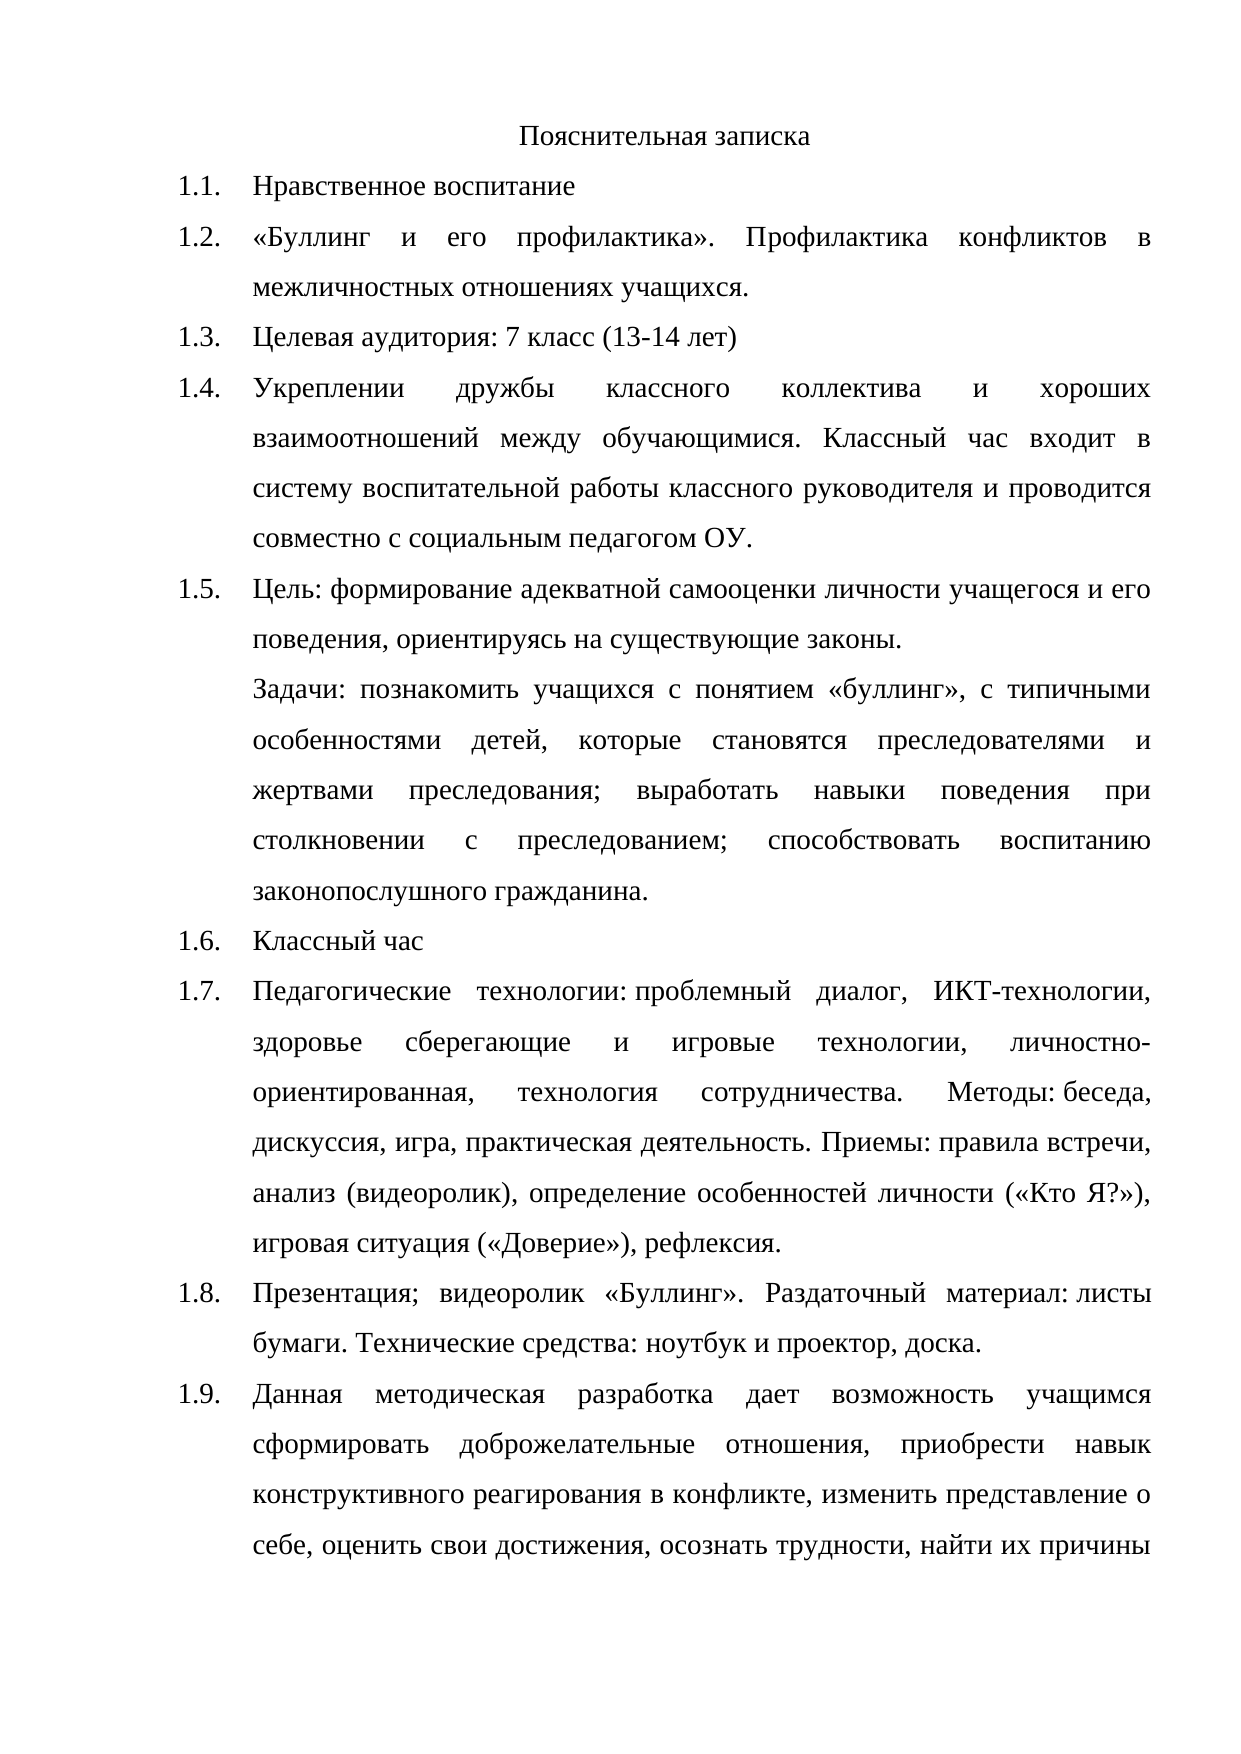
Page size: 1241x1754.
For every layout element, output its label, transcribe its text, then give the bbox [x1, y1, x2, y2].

list Педагогические технологии: проблемный диалог, ИКТ-технологии, здоровье сберегающие и игровые технологии, личностно-ориентированная, технология сотрудничества. Методы: беседа, дискуссия, игра, практическая деятельность. Приемы: правила встречи, анализ (видеоролик), определение особенностей личности («Кто Я?»), игровая ситуация («Доверие»), рефлексия. [177, 973, 1152, 1258]
list Укреплении дружбы классного коллектива и хороших взаимоотношений между обучающимися. Классный час входит в систему воспитательной работы классного руководителя и проводится совместно с социальным педагогом ОУ. [177, 370, 1152, 554]
list «Буллинг и его профилактика». Профилактика конфликтов в межличностных отношениях учащихся. [177, 219, 1152, 303]
list Нравственное воспитание [177, 168, 1152, 202]
list Классный час [177, 923, 1152, 957]
list Презентация; видеоролик «Буллинг». Раздаточный материал: листы бумаги. Технические средства: ноутбук и проектор, доска. [177, 1275, 1152, 1359]
list Цель: формирование адекватной самооценки личности учащегося и его поведения, ориентируясь на существующие законы. [177, 571, 1152, 655]
text Пояснительная записка [177, 118, 1152, 152]
list Целевая аудитория: 7 класс (13-14 лет) [177, 319, 1152, 353]
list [177, 1376, 1152, 1560]
list Задачи: познакомить учащихся с понятием «буллинг», с типичными особенностями детей, которые становятся преследователями и жертвами преследования; выработать навыки поведения при столкновении с преследованием; способствовать воспитанию законопослушного гражданина. [252, 672, 1152, 906]
